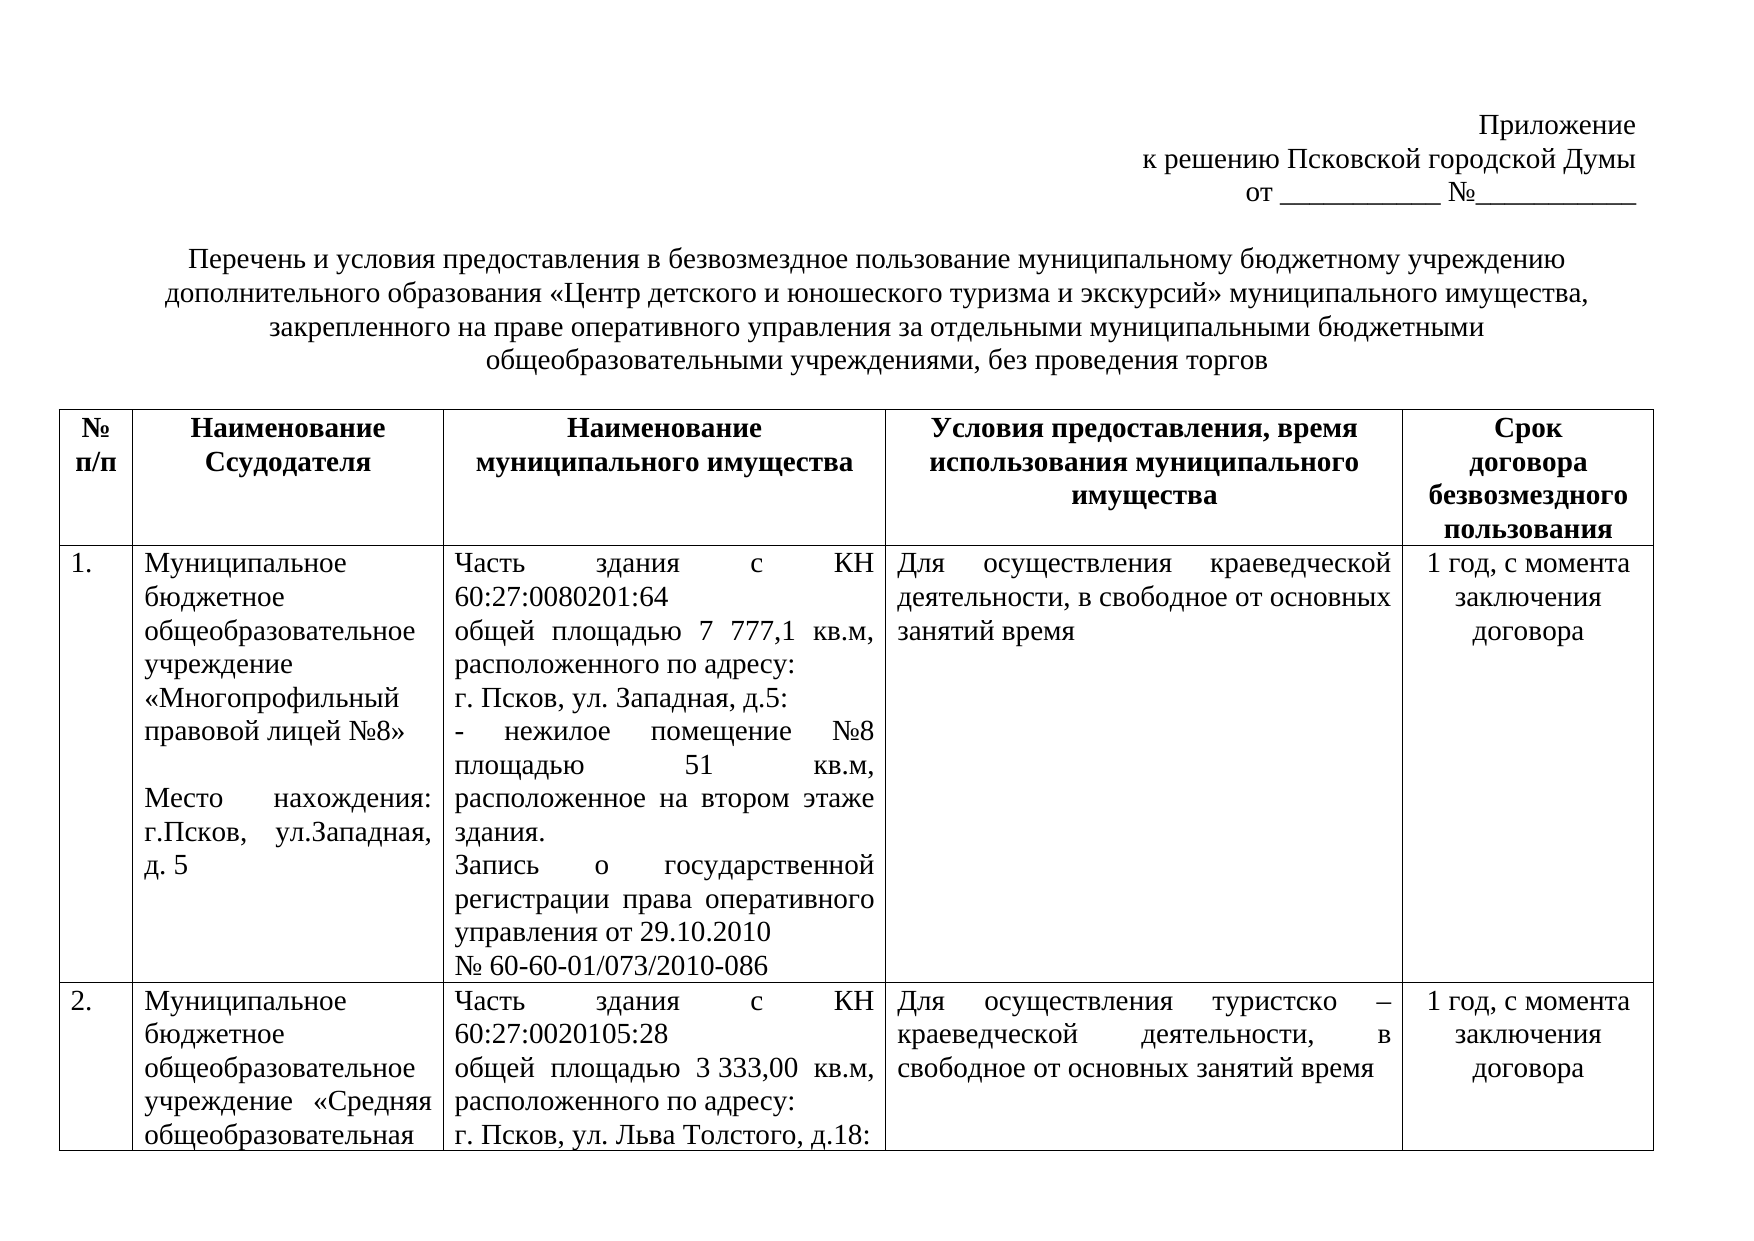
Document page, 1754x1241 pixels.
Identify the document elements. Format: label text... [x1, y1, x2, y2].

table_header Условия предоставления, время использования муниципального имущества [886, 410, 1402, 544]
table_cell 1. [60, 546, 132, 982]
text Приложение [118, 107, 1636, 141]
table_cell Для осуществления краеведческой деятельности, в свободное от основных занятий время [886, 546, 1402, 982]
table_cell Муниципальное бюджетное общеобразовательное учреждение «Многопрофильный правовой лицей №8» Место нахождения: г.Псков, ул.Западная, д. 5 [133, 546, 443, 982]
table_header № п/п [60, 410, 132, 544]
table_header Наименование Ссудодателя [133, 410, 443, 544]
table_cell 2. [60, 983, 132, 1150]
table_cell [444, 983, 885, 1150]
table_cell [133, 983, 443, 1150]
table_cell 1 год, с момента заключения договора [1403, 546, 1653, 982]
table_header Срок договора безвозмездного пользования [1403, 410, 1653, 544]
text к решению Псковской городской Думы [118, 141, 1636, 174]
text Перечень и условия предоставления в безвозмездное пользование муниципальному бюджетному учреждению дополнительного образования «Центр детского и юношеского туризма и экскурсий» муниципального имущества, закрепленного на праве оперативного управления за отдельными муниципальными бюджетными общеобразовательными учреждениями, без проведения торгов [118, 242, 1636, 376]
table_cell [1403, 983, 1653, 1150]
text от ___________ №___________ [118, 174, 1636, 208]
table_header Наименование муниципального имущества [444, 410, 885, 544]
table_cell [886, 983, 1402, 1150]
table_cell Часть здания с КН 60:27:0080201:64 общей площадью 7 777,1 кв.м, расположенного по адресу: г. Псков, ул. Западная, д.5: - нежилое помещение №8 площадью 51 кв.м, расположенное на втором этаже здания. Запись о государственной регистрации права оперативного управления от 29.10.2010 № 60-60-01/073/2010-086 [444, 546, 885, 982]
